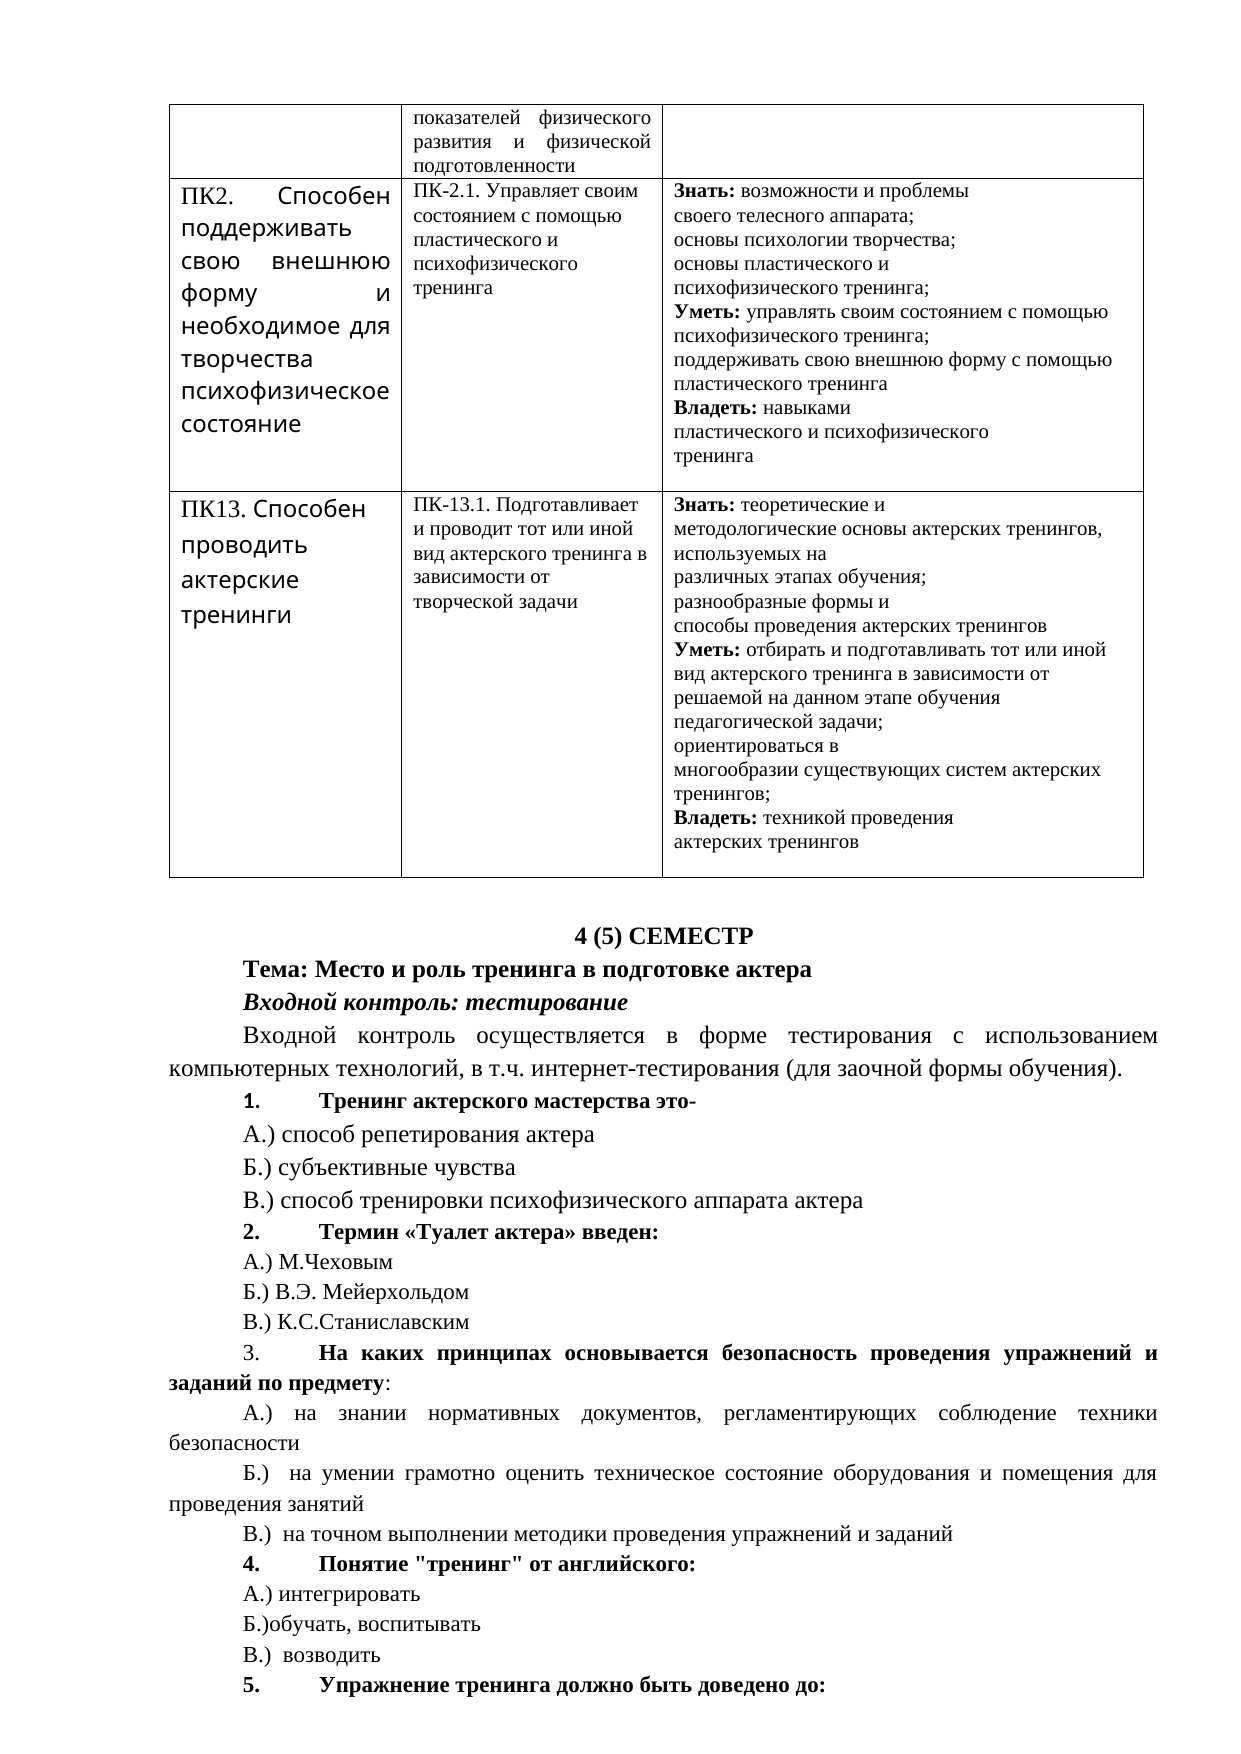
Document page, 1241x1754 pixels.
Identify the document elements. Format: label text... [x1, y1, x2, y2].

text Входной контроль: тестирование [169, 987, 1159, 1016]
list Понятие "тренинг" от английского: [169, 1550, 1159, 1576]
table_cell ПК2. Способен поддерживать свою внешнюю форму и необходимое для творчества психофизическое состояние [170, 179, 401, 491]
table_cell Знать: возможности и проблемы своего телесного аппарата; основы психологии творчества; основы пластического и психофизического тренинга; Уметь: управлять своим состоянием с помощью психофизического тренинга; поддерживать свою внешнюю форму с помощью пластического тренинга Владеть: навыками пластического и психофизического тренинга [663, 179, 1143, 491]
text А.) способ репетирования актера [169, 1119, 1159, 1147]
list Термин «Туалет актера» введен: [169, 1218, 1159, 1244]
table_cell ПК-13.1. Подготавливает и проводит тот или иной вид актерского тренинга в зависимости от творческой задачи [402, 492, 662, 877]
table_cell ПК-2.1. Управляет своим состоянием с помощью пластического и психофизического тренинга [402, 179, 662, 491]
list А.) интегрировать [169, 1580, 1159, 1607]
table_cell ПК13. Способен проводить актерские тренинги [170, 492, 401, 877]
list В.) на точном выполнении методики проведения упражнений и заданий [169, 1520, 1159, 1546]
text В.) способ тренировки психофизического аппарата актера [169, 1185, 1159, 1213]
list Упражнение тренинга должно быть доведено до: [169, 1671, 1159, 1697]
list Б.)обучать, воспитывать [169, 1611, 1159, 1637]
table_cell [402, 105, 662, 177]
list На каких принципах основывается безопасность проведения упражнений и заданий по предмету: [169, 1339, 1159, 1395]
list В.) К.С.Станиславским [169, 1308, 1159, 1335]
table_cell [170, 105, 401, 177]
text Входной контроль осуществляется в форме тестирования с использованием компьютерных технологий, в т.ч. интернет-тестирования (для заочной формы обучения). [169, 1021, 1159, 1082]
list В.) возводить [169, 1641, 1159, 1667]
list А.) М.Чеховым [169, 1248, 1159, 1274]
list Б.) В.Э. Мейерхольдом [169, 1278, 1159, 1304]
text Тема: Место и роль тренинга в подготовке актера [169, 954, 1159, 983]
text 4 (5) СЕМЕСТР [169, 921, 1159, 950]
table_cell Знать: теоретические и методологические основы актерских тренингов, используемых на различных этапах обучения; разнообразные формы и способы проведения актерских тренингов Уметь: отбирать и подготавливать тот или иной вид актерского тренинга в зависимости от решаемой на данном этапе обучения педагогической задачи; ориентироваться в многообразии существующих систем актерских тренингов; Владеть: техникой проведения актерских тренингов [663, 492, 1143, 877]
list А.) на знании нормативных документов, регламентирующих соблюдение техники безопасности [169, 1399, 1159, 1456]
list Тренинг актерского мастерства это- [169, 1087, 1159, 1114]
list Б.) на умении грамотно оценить техническое состояние оборудования и помещения для проведения занятий [169, 1459, 1159, 1516]
text Б.) субъективные чувства [169, 1152, 1159, 1181]
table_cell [663, 105, 1143, 177]
